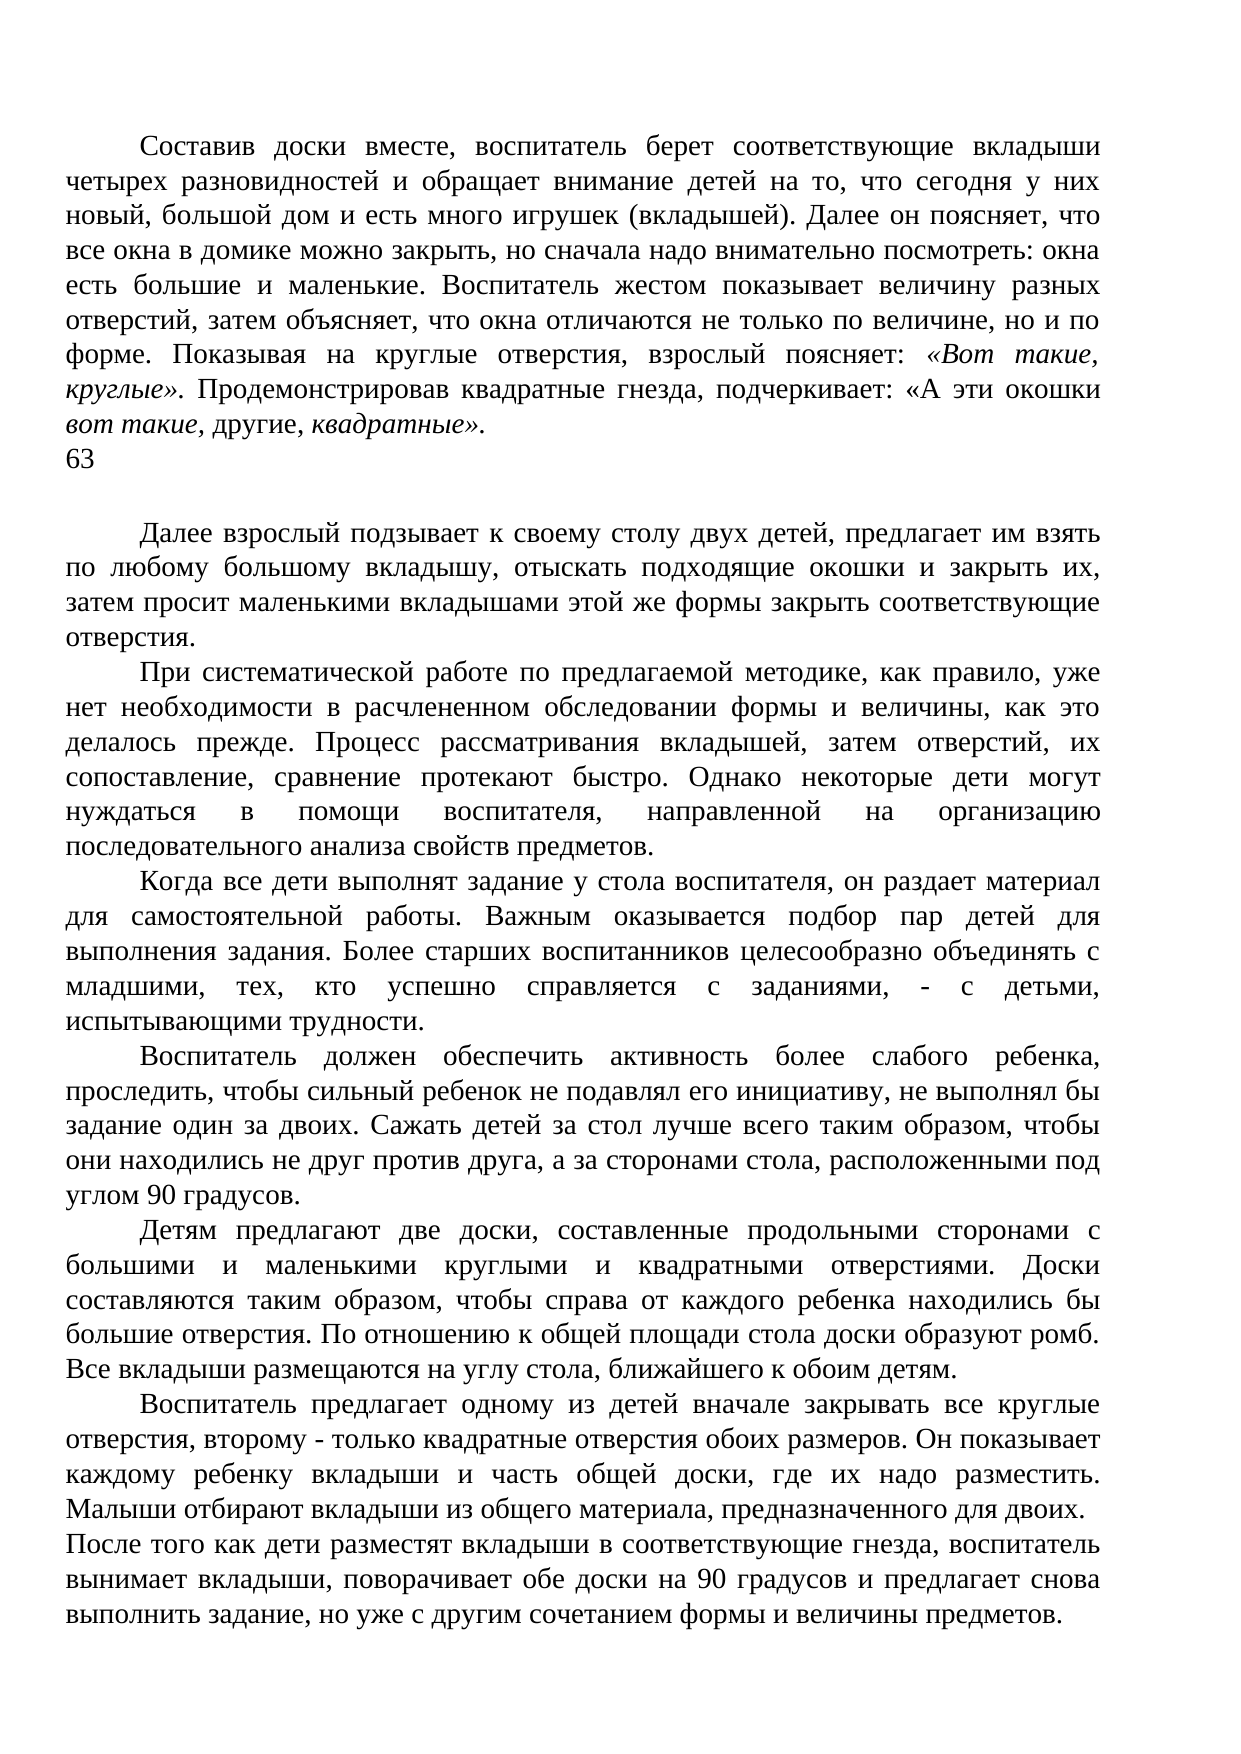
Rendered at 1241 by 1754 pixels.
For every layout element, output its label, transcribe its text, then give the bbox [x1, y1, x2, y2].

text После того как дети разместят вкладыши в соответствующие гнезда, воспитатель вынимает вкладыши, поворачивает обе доски на 90 градусов и предлагает снова выполнить задание, но уже с другим сочетанием формы и величины предметов. [65, 1526, 1101, 1629]
text Когда все дети выполнят задание у стола воспитателя, он раздает материал для самостоятельной работы. Важным оказывается подбор пар детей для выполнения задания. Более старших воспитанников целесообразно объединять с младшими, тех, кто успешно справляется с заданиями, - с детьми, испытывающими трудности. [65, 863, 1101, 1036]
text 63 [65, 441, 1108, 475]
text Воспитатель предлагает одному из детей вначале закрывать все круглые отверстия, второму - только квадратные отверстия обоих размеров. Он показывает каждому ребенку вкладыши и часть общей доски, где их надо разместить. Малыши отбирают вкладыши из общего материала, предназначенного для двоих. [65, 1387, 1101, 1524]
text Составив доски вместе, воспитатель берет соответствующие вкладыши четырех разновидностей и обращает внимание детей на то, что сегодня у них новый, большой дом и есть много игрушек (вкладышей). Далее он поясняет, что все окна в домике можно закрыть, но сначала надо внимательно посмотреть: окна есть большие и маленькие. Воспитатель жестом показывает величину разных отверстий, затем объясняет, что окна отличаются не только по величине, но и по форме. Показывая на круглые отверстия, взрослый поясняет: «Вот такие, круглые». Продемонстрировав квадратные гнезда, подчеркивает: «А эти окошки вот такие, другие, квадратные». [65, 128, 1101, 440]
text Детям предлагают две доски, составленные продольными сторонами с большими и маленькими круглыми и квадратными отверстиями. Доски составляются таким образом, чтобы справа от каждого ребенка находились бы большие отверстия. По отношению к общей площади стола доски образуют ромб. Все вкладыши размещаются на углу стола, ближайшего к обоим детям. [65, 1212, 1101, 1385]
text Воспитатель должен обеспечить активность более слабого ребенка, проследить, чтобы сильный ребенок не подавлял его инициативу, не выполнял бы задание один за двоих. Сажать детей за стол лучше всего таким образом, чтобы они находились не друг против друга, а за сторонами стола, расположенными под углом 90 градусов. [65, 1038, 1101, 1211]
text Далее взрослый подзывает к своему столу двух детей, предлагает им взять по любому большому вкладышу, отыскать подходящие окошки и закрыть их, затем просит маленькими вкладышами этой же формы закрыть соответствующие отверстия. [65, 515, 1101, 653]
text При систематической работе по предлагаемой методике, как правило, уже нет необходимости в расчлененном обследовании формы и величины, как это делалось прежде. Процесс рассматривания вкладышей, затем отверстий, их сопоставление, сравнение протекают быстро. Однако некоторые дети могут нуждаться в помощи воспитателя, направленной на организацию последовательного анализа свойств предметов. [65, 654, 1101, 862]
